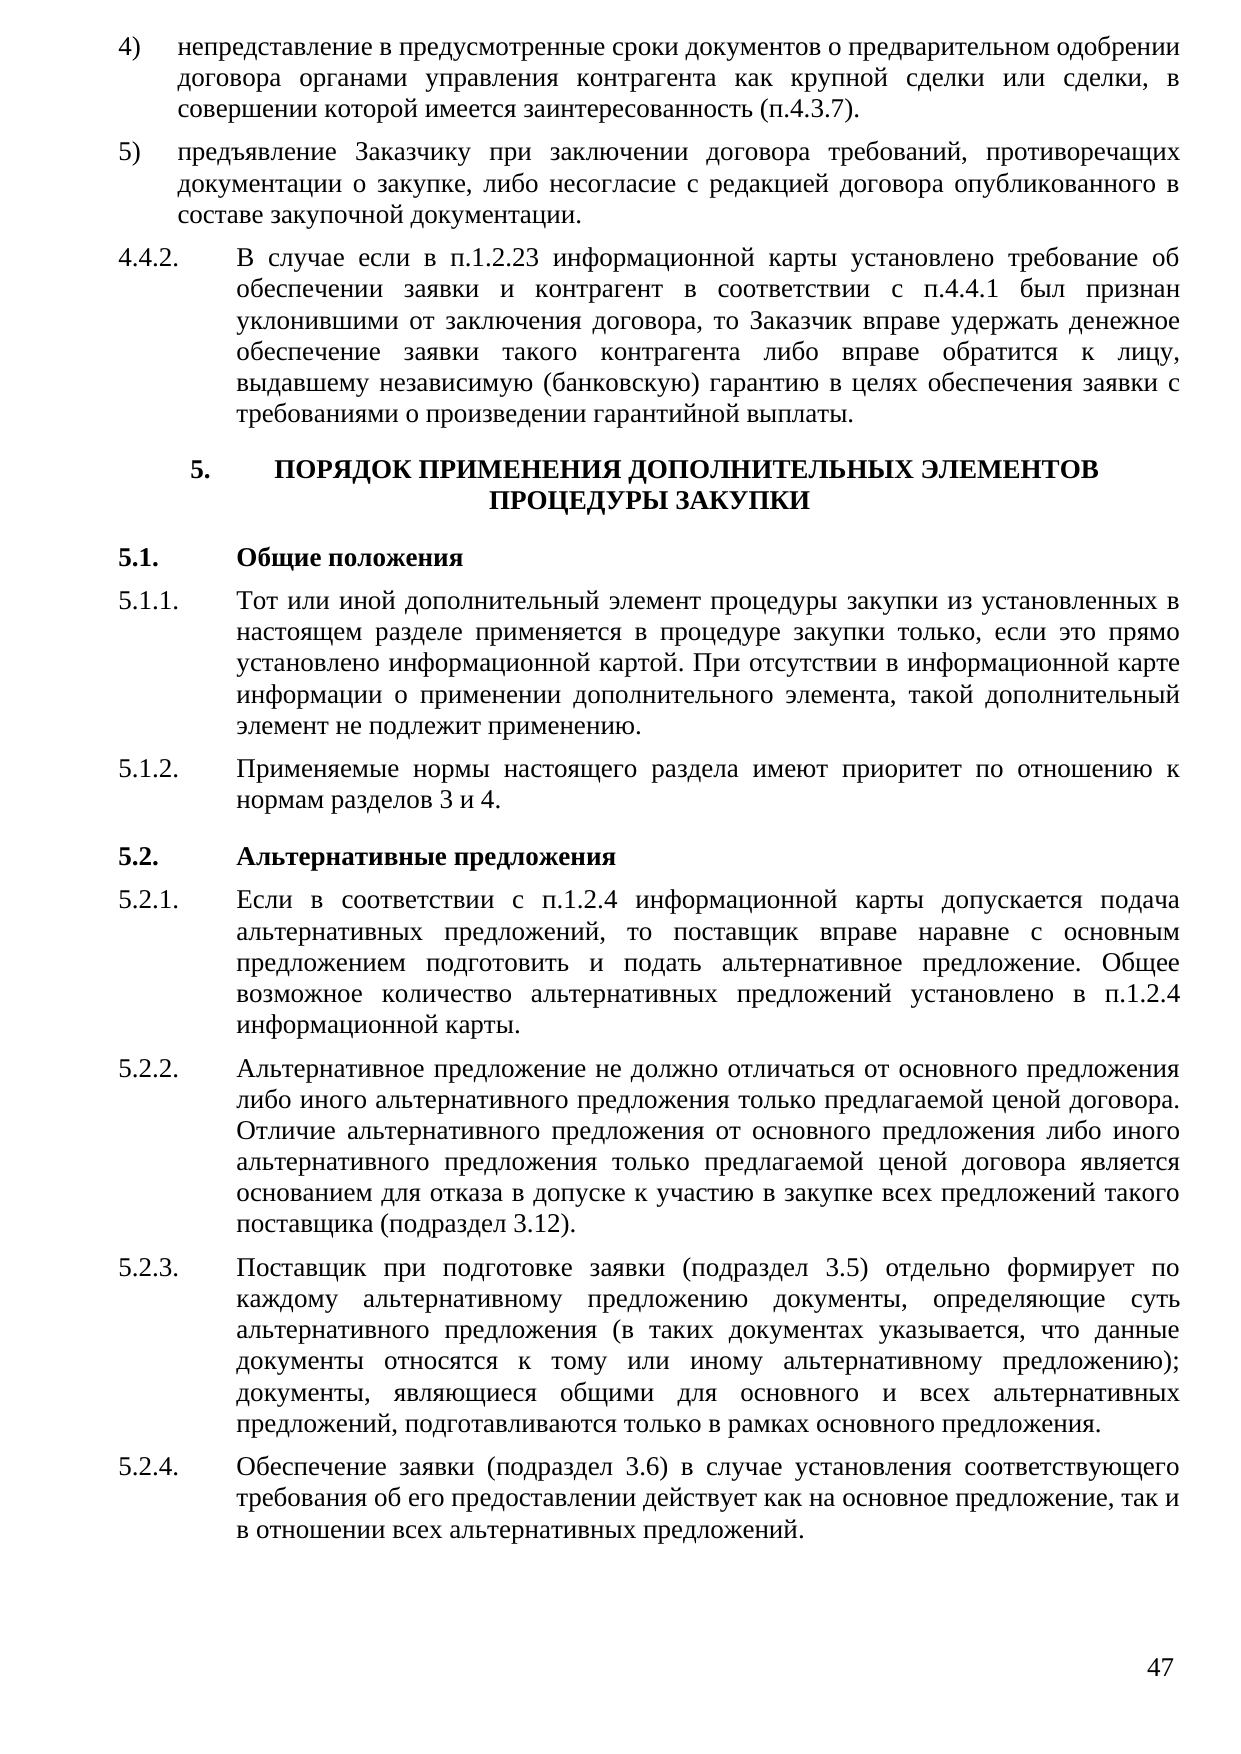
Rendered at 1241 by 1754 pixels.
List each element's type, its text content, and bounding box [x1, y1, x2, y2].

text предъявление Заказчику при заключении договора требований, противоречащих документации о закупке, либо несогласие с редакцией договора опубликованного в составе закупочной документации. [118, 136, 1181, 229]
text Поставщик при подготовке заявки (подраздел 3.5) отдельно формирует по каждому альтернативному предложению документы, определяющие суть альтернативного предложения (в таких документах указывается, что данные документы относятся к тому или иному альтернативному предложению); документы, являющиеся общими для основного и всех альтернативных предложений, подготавливаются только в рамках основного предложения. [118, 1251, 1181, 1438]
text Альтернативные предложения [118, 840, 1181, 871]
text Альтернативное предложение не должно отличаться от основного предложения либо иного альтернативного предложения только предлагаемой ценой договора. Отличие альтернативного предложения от основного предложения либо иного альтернативного предложения только предлагаемой ценой договора является основанием для отказа в допуске к участию в закупке всех предложений такого поставщика (подраздел 3.12). [118, 1052, 1181, 1238]
text Порядок применения дополнительных элементов процедуры закупки [118, 453, 1181, 516]
text Тот или иной дополнительный элемент процедуры закупки из установленных в настоящем разделе применяется в процедуре закупки только, если это прямо установлено информационной картой. При отсутствии в информационной карте информации о применении дополнительного элемента, такой дополнительный элемент не подлежит применению. [118, 584, 1181, 740]
text непредставление в предусмотренные сроки документов о предварительном одобрении договора органами управления контрагента как крупной сделки или сделки, в совершении которой имеется заинтересованность (п.4.3.7). [118, 29, 1181, 123]
text Если в соответствии с п.1.2.4 информационной карты допускается подача альтернативных предложений, то поставщик вправе наравне с основным предложением подготовить и подать альтернативное предложение. Общее возможное количество альтернативных предложений установлено в п.1.2.4 информационной карты. [118, 883, 1181, 1039]
text В случае если в п.1.2.23 информационной карты установлено требование об обеспечении заявки и контрагент в соответствии с п.4.4.1 был признан уклонившими от заключения договора, то Заказчик вправе удержать денежное обеспечение заявки такого контрагента либо вправе обратится к лицу, выдавшему независимую (банковскую) гарантию в целях обеспечения заявки с требованиями о произведении гарантийной выплаты. [118, 241, 1181, 428]
text Общие положения [118, 541, 1181, 572]
text Обеспечение заявки (подраздел 3.6) в случае установления соответствующего требования об его предоставлении действует как на основное предложение, так и в отношении всех альтернативных предложений. [118, 1450, 1181, 1544]
text Применяемые нормы настоящего раздела имеют приоритет по отношению к нормам разделов 3 и 4. [118, 752, 1181, 815]
